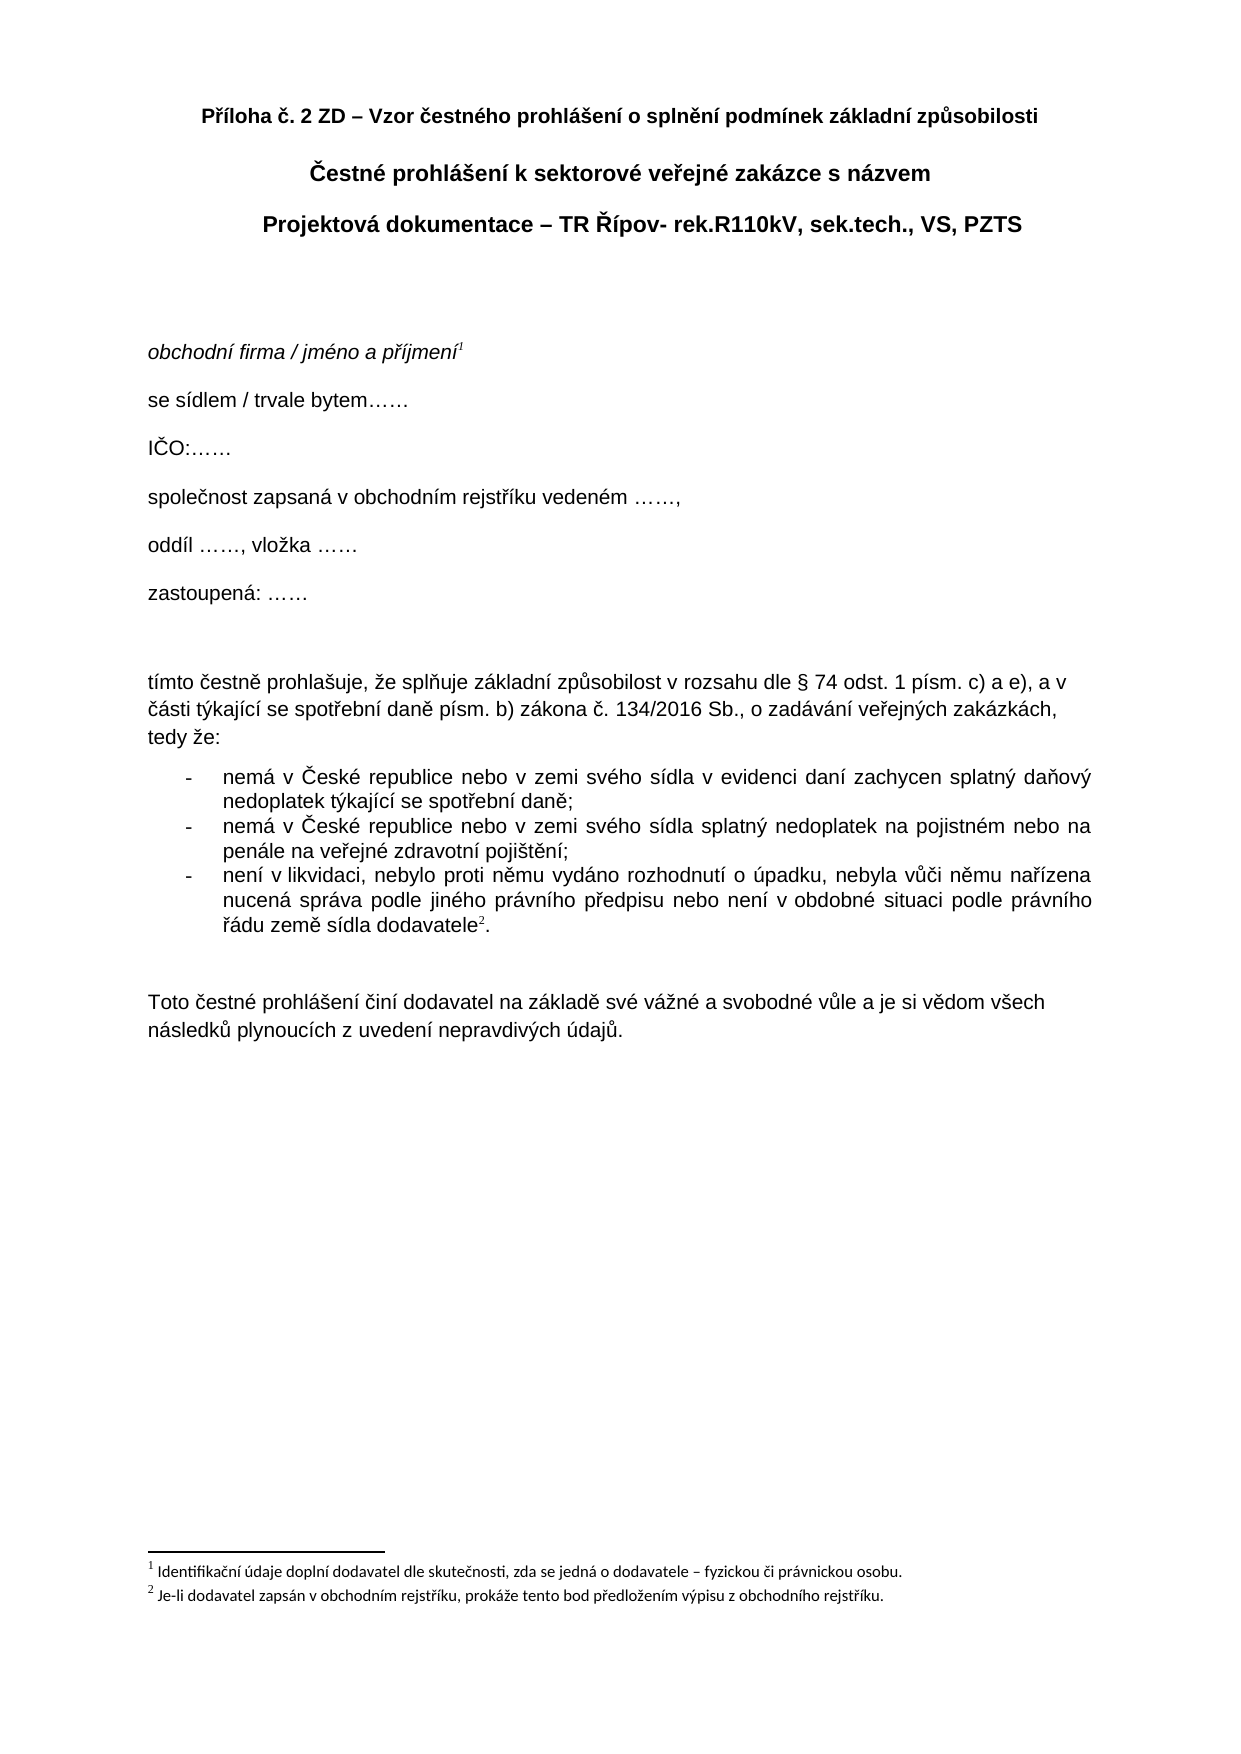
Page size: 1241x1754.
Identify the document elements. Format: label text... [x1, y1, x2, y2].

list nemá v České republice nebo v zemi svého sídla v evidenci daní zachycen splatný daňový nedoplatek týkající se spotřební daně; [185, 764, 1093, 813]
text Čestné prohlášení k sektorové veřejné zakázce s názvem [148, 160, 1093, 186]
text zastoupená: …… [148, 581, 1093, 605]
text společnost zapsaná v obchodním rejstříku vedeném ……, [148, 484, 1093, 508]
list nemá v České republice nebo v zemi svého sídla splatný nedoplatek na pojistném nebo na penále na veřejné zdravotní pojištění; [185, 814, 1093, 863]
text oddíl ……, vložka …… [148, 533, 1093, 557]
text tímto čestně prohlašuje, že splňuje základní způsobilost v rozsahu dle § 74 odst. 1 písm. c) a e), a v části týkající se spotřební daně písm. b) zákona č. 134/2016 Sb., o zadávání veřejných zakázkách, tedy že: [148, 669, 1093, 748]
text Toto čestné prohlášení činí dodavatel na základě své vážné a svobodné vůle a je si vědom všech následků plynoucích z uvedení nepravdivých údajů. [148, 990, 1093, 1041]
text IČO:…… [148, 436, 1093, 460]
text Projektová dokumentace – TR Řípov- rek.R110kV, sek.tech., VS, PZTS [148, 211, 1137, 237]
text obchodní firma / jméno a příjmení [148, 339, 1093, 363]
list není v likvidaci, nebylo proti němu vydáno rozhodnutí o úpadku, nebyla vůči němu nařízena nucená správa podle jiného právního předpisu nebo není v obdobné situaci podle právního řádu země sídla dodavatele. [185, 863, 1093, 937]
text se sídlem / trvale bytem…… [148, 388, 1093, 412]
